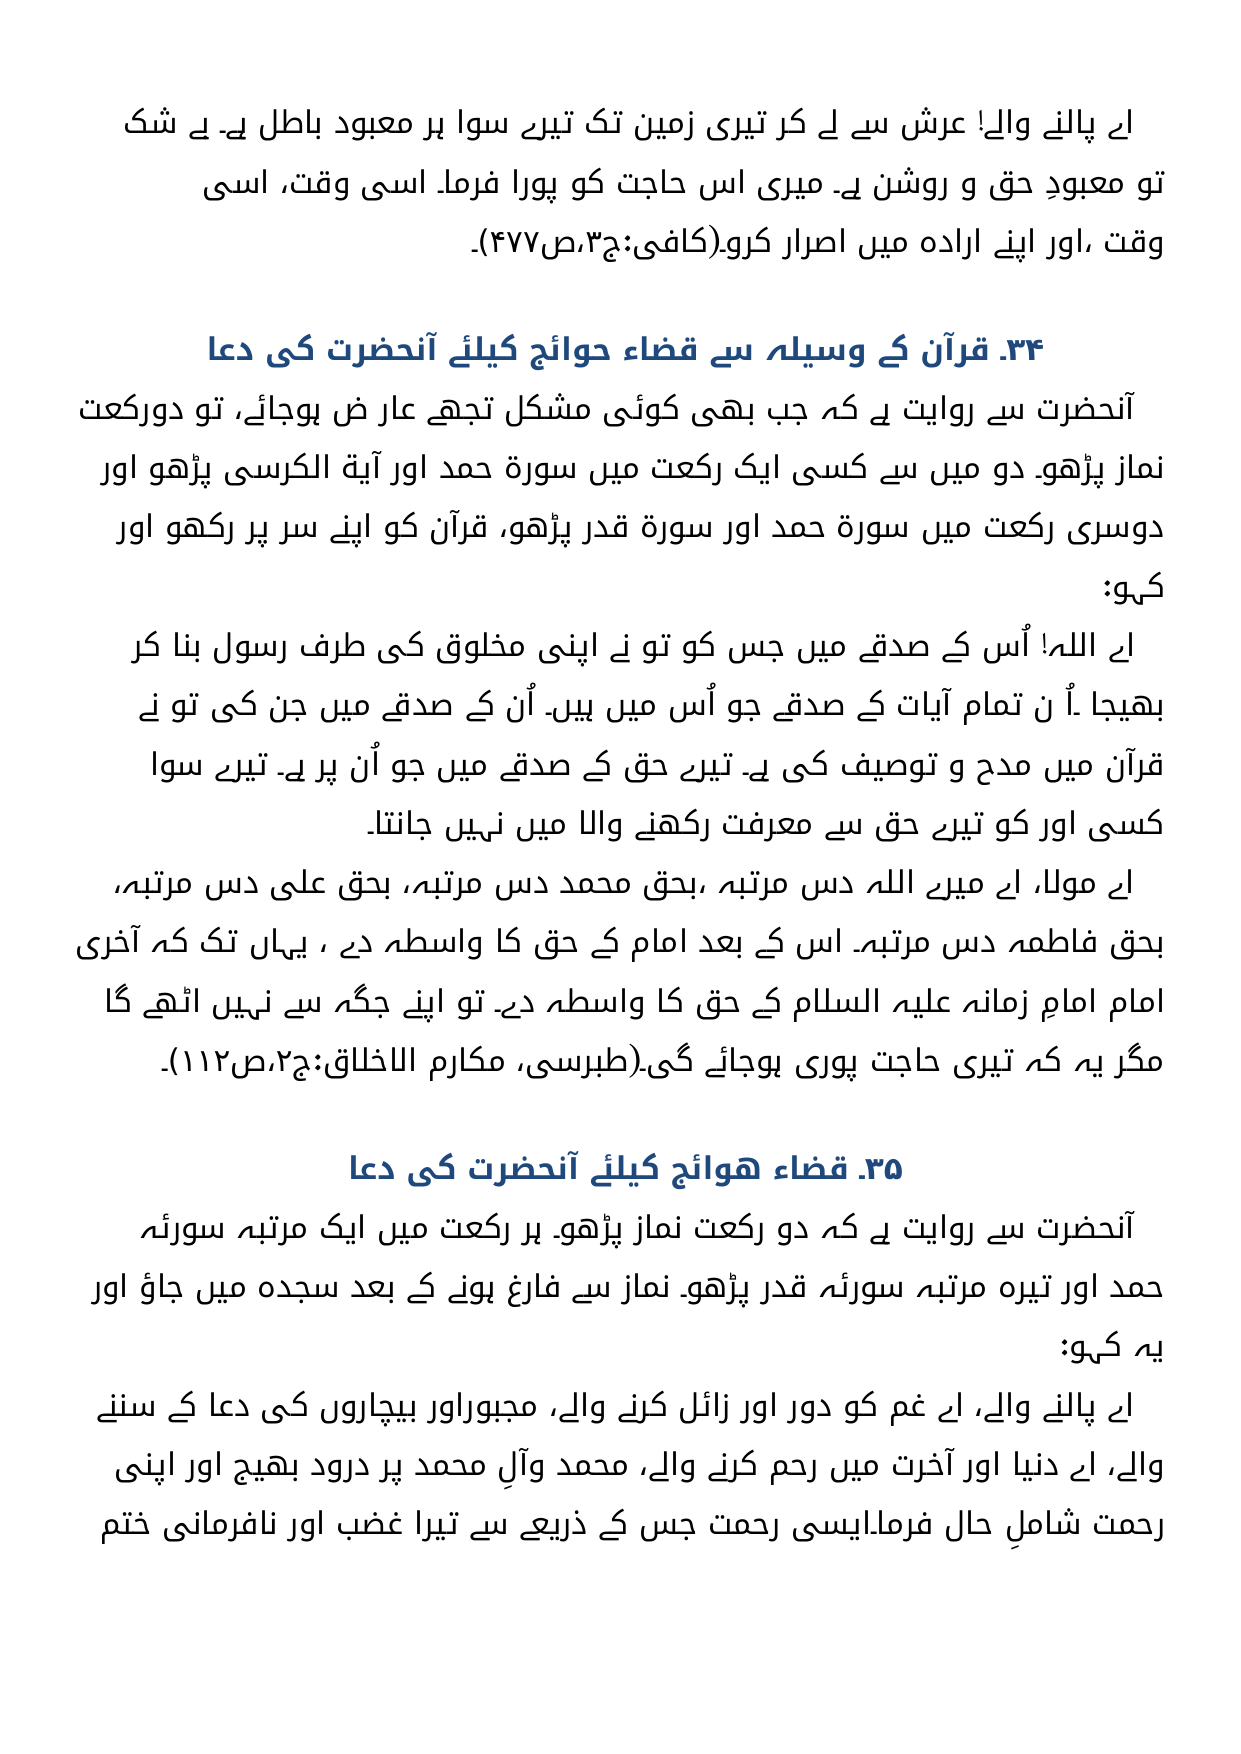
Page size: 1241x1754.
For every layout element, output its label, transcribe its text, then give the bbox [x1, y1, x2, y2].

text اے اللہ! اُس کے صدقے میں جس کو تو نے اپنی مخلوق کی طرف رسول بنا کر بھیجا ۔اُ ن تمام آیات کے صدقے جو اُس میں ہیں۔ اُن کے صدقے میں جن کی تو نے قرآن میں مدح و توصیف کی ہے۔ تیرے حق کے صدقے میں جو اُن پر ہے۔ تیرے سوا کسی اور کو تیرے حق سے معرفت رکھنے والا میں نہیں جانتا۔ [75, 616, 1165, 853]
text اے پالنے والے! عرش سے لے کر تیری زمین تک تیرے سوا ہر معبود باطل ہے۔ بے شک تو معبودِ حق و روشن ہے۔ میری اس حاجت کو پورا فرما۔ اسی وقت، اسی وقت ،اور اپنے ارادہ میں اصرار کرو۔(کافی:ج۳،ص۴۷۷)۔ [75, 94, 1165, 272]
text آنحضرت سے روایت ہے کہ دو رکعت نماز پڑھو۔ ہر رکعت میں ایک مرتبہ سورئہ حمد اور تیرہ مرتبہ سورئہ قدر پڑھو۔ نماز سے فارغ ہونے کے بعد سجدہ میں جاؤ اور یہ کہو: [75, 1198, 1165, 1376]
subtitle ۳۵۔ قضاء ھوائج کیلئے آنحضرت کی دعا [75, 1139, 1165, 1198]
subtitle ۳۴۔ قرآن کے وسیلہ سے قضاء حوائج کیلئے آنحضرت کی دعا [75, 320, 1165, 379]
text آنحضرت سے روایت ہے کہ جب بھی کوئی مشکل تجھے عار ض ہوجائے، تو دورکعت نماز پڑھو۔ دو میں سے کسی ایک رکعت میں سورة حمد اور آیة الکرسی پڑھو اور دوسری رکعت میں سورة حمد اور سورة قدر پڑھو، قرآن کو اپنے سر پر رکھو اور کہو: [75, 379, 1165, 616]
text اے مولا، اے میرے اللہ دس مرتبہ ،بحق محمد دس مرتبہ، بحق علی دس مرتبہ، بحق فاطمہ دس مرتبہ۔ اس کے بعد امام کے حق کا واسطہ دے ، یہاں تک کہ آخری امام امامِ زمانہ علیہ السلام کے حق کا واسطہ دے۔ تو اپنے جگہ سے نہیں اٹھے گا مگر یہ کہ تیری حاجت پوری ہوجائے گی۔(طبرسی، مکارم الاخلاق:ج۲،ص۱۱۲)۔ [75, 853, 1165, 1091]
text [75, 1376, 1165, 1554]
